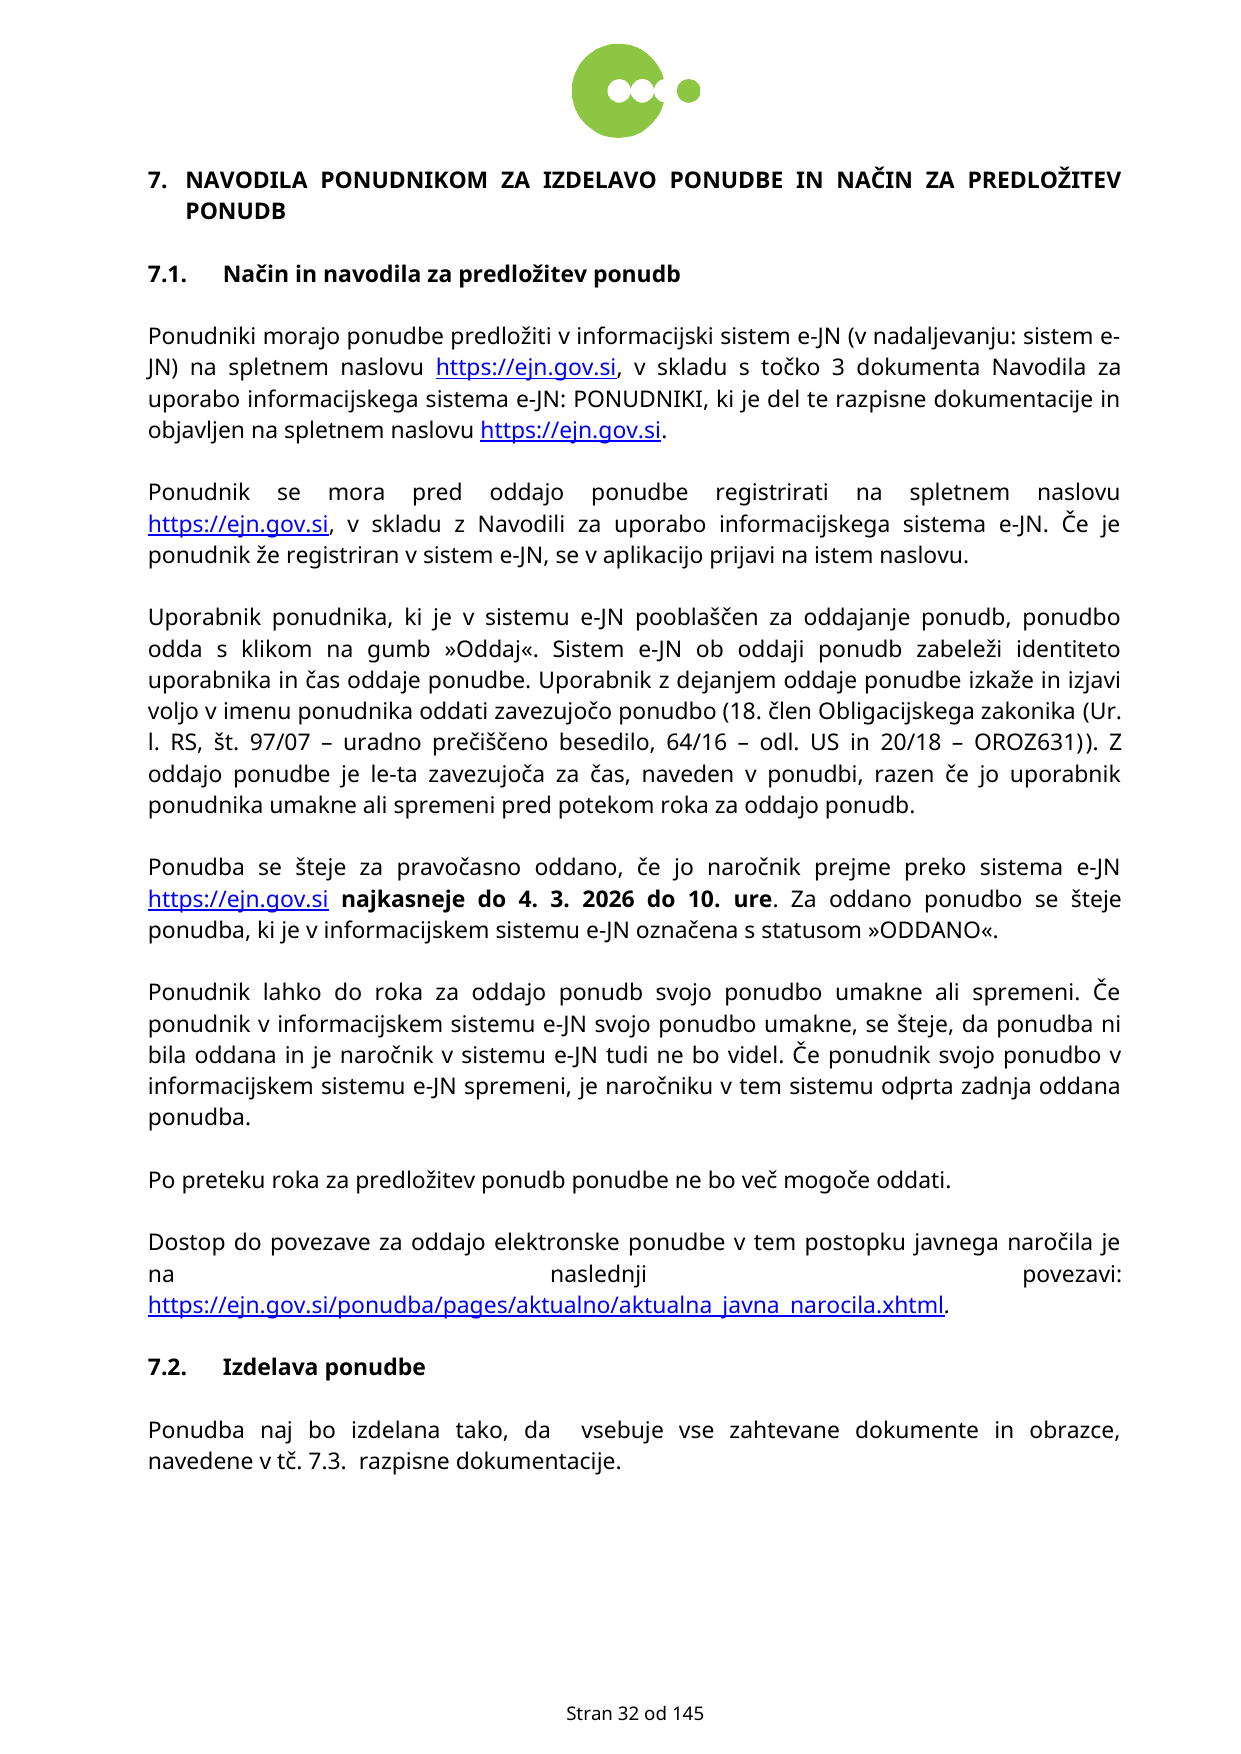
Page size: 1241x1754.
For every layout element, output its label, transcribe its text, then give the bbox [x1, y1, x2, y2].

text Dostop do povezave za oddajo elektronske ponudbe v tem postopku javnega naročila je na naslednji povezavi: https://ejn.gov.si/ponudba/pages/aktualno/aktualna_javna_narocila.xhtml. [148, 1226, 1122, 1320]
list Izdelava ponudbe [148, 1351, 1122, 1382]
text Ponudba se šteje za pravočasno oddano, če jo naročnik prejme preko sistema e-JN https://ejn.gov.si najkasneje do 4. 3. 2026 do 10. ure. Za oddano ponudbo se šteje ponudba, ki je v informacijskem sistemu e-JN označena s statusom »ODDANO«. [148, 851, 1122, 945]
text Ponudniki morajo ponudbe predložiti v informacijski sistem e-JN (v nadaljevanju: sistem e-JN) na spletnem naslovu https://ejn.gov.si, v skladu s točko 3 dokumenta Navodila za uporabo informacijskega sistema e-JN: PONUDNIKI, ki je del te razpisne dokumentacije in objavljen na spletnem naslovu https://ejn.gov.si. [148, 320, 1122, 445]
text Ponudnik se mora pred oddajo ponudbe registrirati na spletnem naslovu https://ejn.gov.si, v skladu z Navodili za uporabo informacijskega sistema e-JN. Če je ponudnik že registriran v sistem e-JN, se v aplikacijo prijavi na istem naslovu. [148, 476, 1122, 570]
text Ponudba naj bo izdelana tako, da vsebuje vse zahtevane dokumente in obrazce, navedene v tč. 7.3. razpisne dokumentacije. [148, 1414, 1122, 1476]
list NAVODILA PONUDNIKOM ZA IZDELAVO PONUDBE IN NAČIN ZA PREDLOŽITEV PONUDB [148, 164, 1122, 226]
list Način in navodila za predložitev ponudb [148, 257, 1122, 289]
text Po preteku roka za predložitev ponudb ponudbe ne bo več mogoče oddati. [148, 1164, 1122, 1195]
text Ponudnik lahko do roka za oddajo ponudb svojo ponudbo umakne ali spremeni. Če ponudnik v informacijskem sistemu e-JN svojo ponudbo umakne, se šteje, da ponudba ni bila oddana in je naročnik v sistemu e-JN tudi ne bo videl. Če ponudnik svojo ponudbo v informacijskem sistemu e-JN spremeni, je naročniku v tem sistemu odprta zadnja oddana ponudba. [148, 976, 1122, 1132]
text Uporabnik ponudnika, ki je v sistemu e-JN pooblaščen za oddajanje ponudb, ponudbo odda s klikom na gumb »Oddaj«. Sistem e-JN ob oddaji ponudb zabeleži identiteto uporabnika in čas oddaje ponudbe. Uporabnik z dejanjem oddaje ponudbe izkaže in izjavi voljo v imenu ponudnika oddati zavezujočo ponudbo (18. člen Obligacijskega zakonika (Ur. l. RS, št. 97/07 – uradno prečiščeno besedilo, 64/16 – odl. US in 20/18 – OROZ631)). Z oddajo ponudbe je le-ta zavezujoča za čas, naveden v ponudbi, razen če jo uporabnik ponudnika umakne ali spremeni pred potekom roka za oddajo ponudb. [148, 601, 1122, 820]
